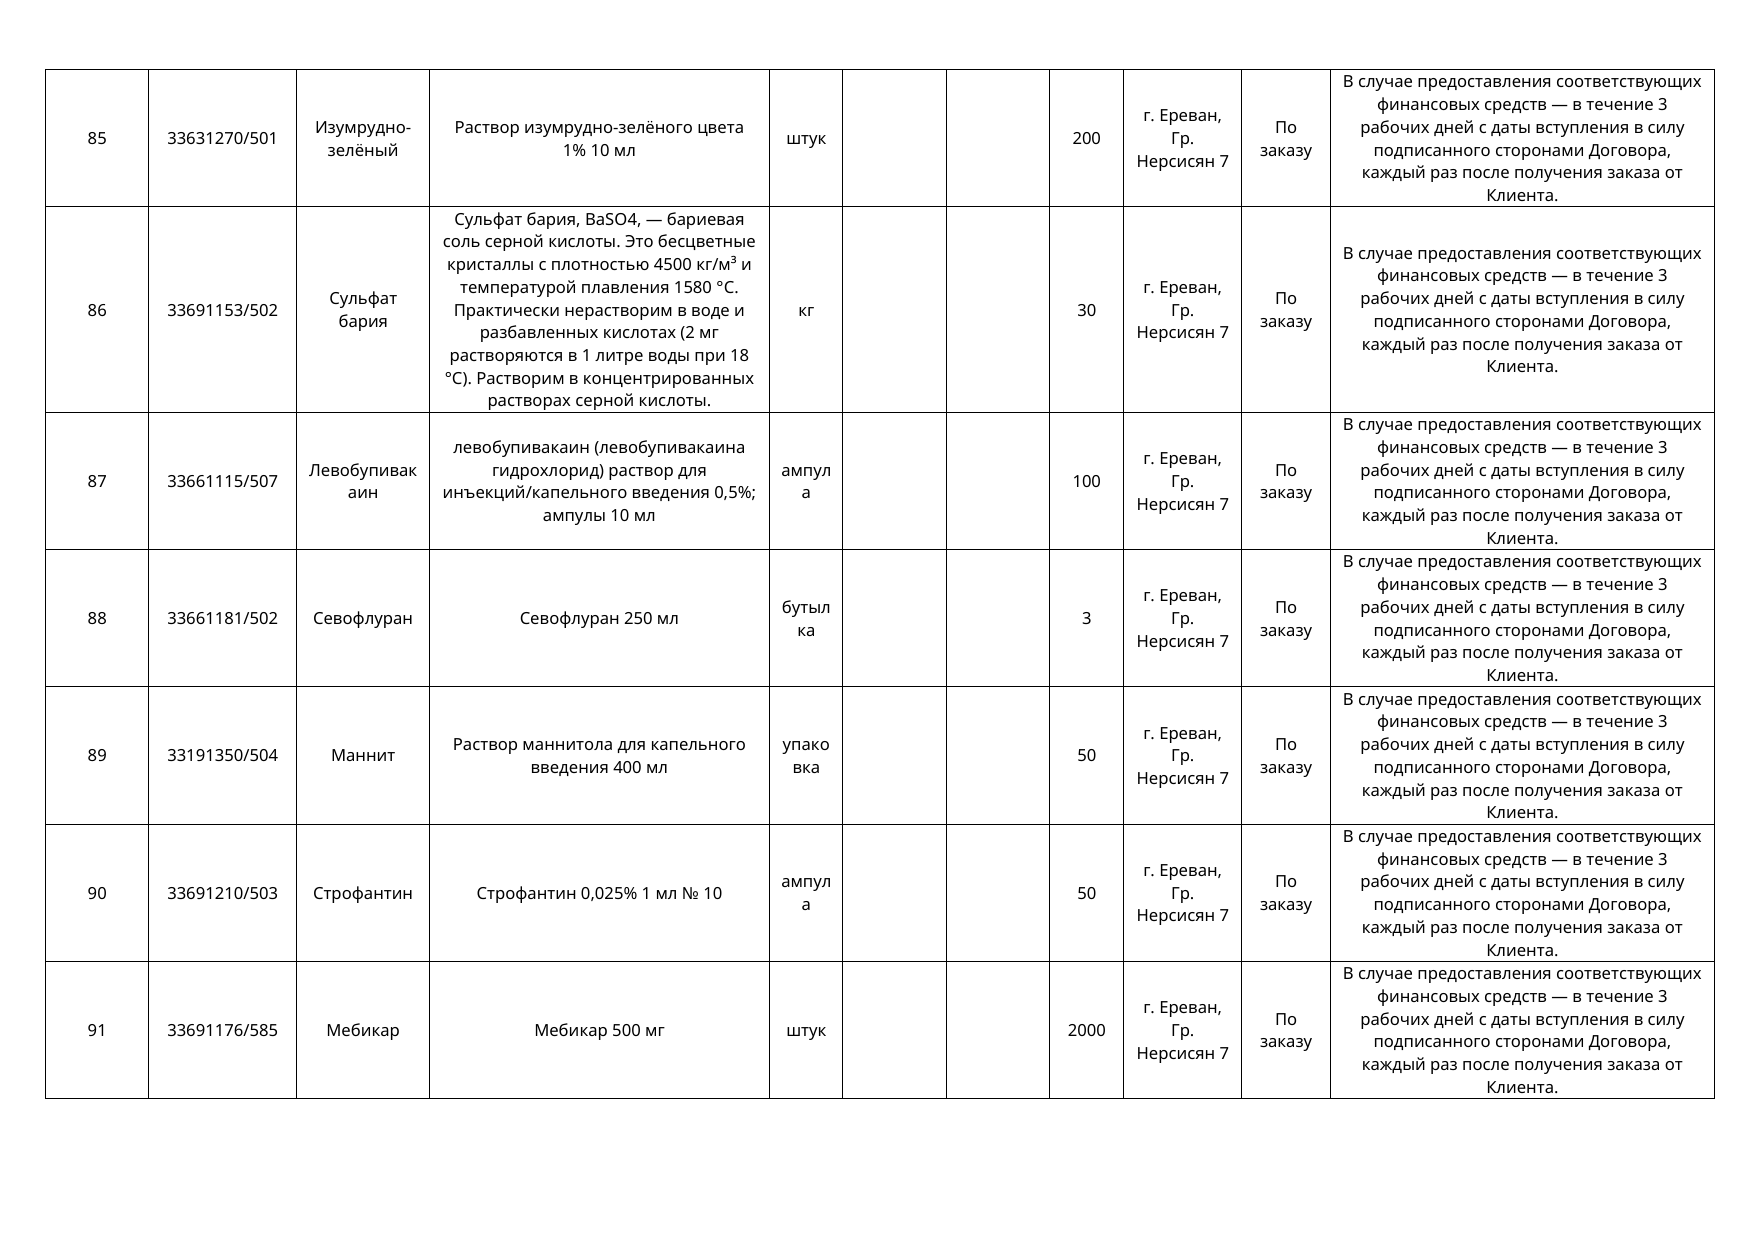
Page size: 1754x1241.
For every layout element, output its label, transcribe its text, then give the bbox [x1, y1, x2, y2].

table_cell [843, 207, 946, 412]
table_cell [947, 70, 1049, 206]
table_cell [843, 70, 946, 206]
table_cell 33691176/585 [149, 962, 296, 1098]
table_cell 33691153/502 [149, 207, 296, 412]
table_cell По заказу [1242, 70, 1330, 206]
table_cell 85 [46, 70, 148, 206]
table_cell 89 [46, 687, 148, 823]
table_cell Изумрудно-зелёный [297, 70, 429, 206]
table_cell кг [770, 207, 842, 412]
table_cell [1124, 962, 1241, 1098]
table_cell [947, 687, 1049, 823]
table_cell По заказу [1242, 207, 1330, 412]
table_cell [947, 413, 1049, 549]
table_cell По заказу [1242, 687, 1330, 823]
table_cell По заказу [1242, 825, 1330, 961]
table_cell г. Ереван, Гр. Нерсисян 7 [1124, 687, 1241, 823]
table_cell Мебикар [297, 962, 429, 1098]
table_cell 2000 [1050, 962, 1123, 1098]
table_cell 33661115/507 [149, 413, 296, 549]
table_cell 33691210/503 [149, 825, 296, 961]
table_cell [843, 687, 946, 823]
table_cell ампула [770, 413, 842, 549]
table_cell 33191350/504 [149, 687, 296, 823]
table_cell 33631270/501 [149, 70, 296, 206]
table_cell Левобупивакаин [297, 413, 429, 549]
table_cell Сульфат бария, BaSO4, — бариевая соль серной кислоты. Это бесцветные кристаллы с плотностью 4500 кг/м³ и температурой плавления 1580 °C. Практически нерастворим в воде и разбавленных кислотах (2 мг растворяются в 1 литре воды при 18 °C). Растворим в концентрированных растворах серной кислоты. [430, 207, 769, 412]
table_cell г. Ереван, Гр. Нерсисян 7 [1124, 413, 1241, 549]
table_cell 30 [1050, 207, 1123, 412]
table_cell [1124, 70, 1241, 206]
table_cell 50 [1050, 825, 1123, 961]
table_cell 33661181/502 [149, 550, 296, 686]
table_cell Строфантин [297, 825, 429, 961]
table_cell штук [770, 962, 842, 1098]
table_cell 88 [46, 550, 148, 686]
table_cell г. Ереван, Гр. Нерсисян 7 [1124, 550, 1241, 686]
table_cell 91 [46, 962, 148, 1098]
table_cell г. Ереван, Гр. Нерсисян 7 [1124, 207, 1241, 412]
table_cell Севофлуран [297, 550, 429, 686]
table_cell Раствор маннитола для капельного введения 400 мл [430, 687, 769, 823]
table_cell 90 [46, 825, 148, 961]
table_cell [843, 550, 946, 686]
table_cell 200 [1050, 70, 1123, 206]
table_cell По заказу [1242, 413, 1330, 549]
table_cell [1331, 962, 1714, 1098]
table_cell 3 [1050, 550, 1123, 686]
table_cell Строфантин 0,025% 1 мл № 10 [430, 825, 769, 961]
table_cell ампула [770, 825, 842, 961]
table_cell По заказу [1242, 962, 1330, 1098]
table_cell левобупивакаин (левобупивакаина гидрохлорид) раствор для инъекций/капельного введения 0,5%; ампулы 10 мл [430, 413, 769, 549]
table_cell [947, 825, 1049, 961]
table_cell Сульфат бария [297, 207, 429, 412]
table_cell Раствор изумрудно-зелёного цвета 1% 10 мл [430, 70, 769, 206]
table_cell [947, 207, 1049, 412]
table_cell [947, 962, 1049, 1098]
table_cell штук [770, 70, 842, 206]
table_cell Севофлуран 250 мл [430, 550, 769, 686]
table_cell упаковка [770, 687, 842, 823]
table_cell бутылка [770, 550, 842, 686]
table_cell Маннит [297, 687, 429, 823]
table_cell [843, 825, 946, 961]
table_cell [947, 550, 1049, 686]
table_cell г. Ереван, Гр. Нерсисян 7 [1124, 825, 1241, 961]
table_cell 50 [1050, 687, 1123, 823]
table_cell 100 [1050, 413, 1123, 549]
table_cell 86 [46, 207, 148, 412]
table_cell Мебикар 500 мг [430, 962, 769, 1098]
table_cell 87 [46, 413, 148, 549]
table_cell По заказу [1242, 550, 1330, 686]
table_cell [843, 962, 946, 1098]
table_cell [843, 413, 946, 549]
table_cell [1331, 70, 1714, 206]
